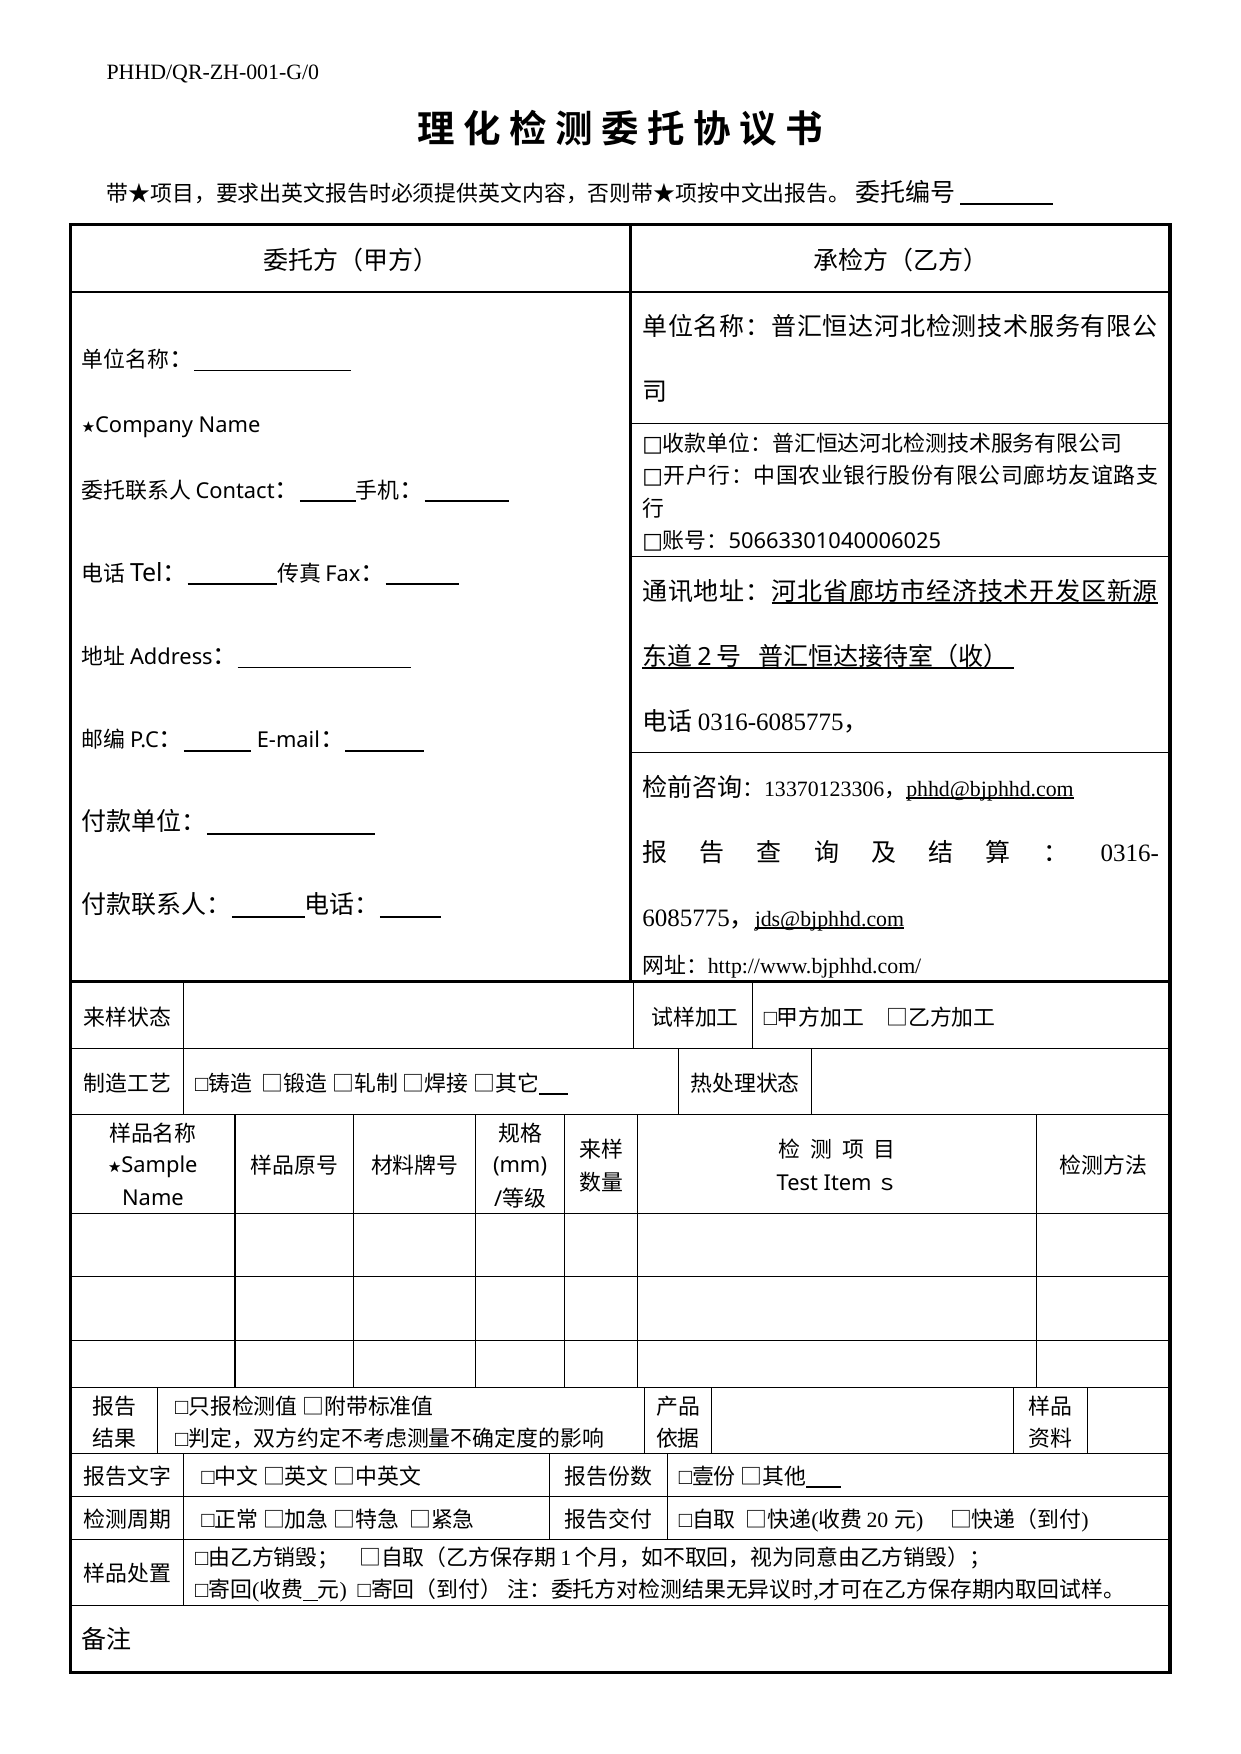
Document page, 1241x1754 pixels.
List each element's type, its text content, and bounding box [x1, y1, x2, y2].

table_cell [354, 1341, 475, 1387]
table_cell 通讯地址：河北省廊坊市经济技术开发区新源东道2号 普汇恒达接待室（收） 电话 0316-6085775， [632, 557, 1168, 752]
table_cell 制造工艺 [72, 1049, 183, 1114]
table_cell 材料牌号 [354, 1115, 475, 1213]
table_cell [72, 1214, 234, 1276]
table_cell 报告交付 [550, 1497, 667, 1538]
table_cell [812, 1049, 1168, 1114]
table_cell 产品依据 [645, 1388, 711, 1453]
table_cell □只报检测值 □附带标准值 □判定，双方约定不考虑测量不确定度的影响 [158, 1388, 644, 1453]
table_cell □壹份 □其他 [668, 1454, 1168, 1496]
table_header 委托方（甲方） [72, 226, 629, 291]
table_cell 样品原号 [236, 1115, 353, 1213]
table_cell [712, 1388, 1013, 1453]
table_cell [638, 1277, 1036, 1340]
table_cell [184, 983, 633, 1048]
table_cell [476, 1214, 564, 1276]
table_cell □中文 □英文 □中英文 [184, 1454, 549, 1496]
table_header 承检方（乙方） [632, 226, 1168, 291]
table_cell 样品处置 [72, 1540, 183, 1604]
table_cell 报告文字 [72, 1454, 183, 1496]
table_cell [638, 1341, 1036, 1387]
table_cell 报告份数 [550, 1454, 667, 1496]
table_cell 单位名称：普汇恒达河北检测技术服务有限公司 [632, 293, 1168, 422]
table_cell 样品资料 [1014, 1388, 1087, 1453]
table_cell □由乙方销毁； □自取（乙方保存期1个月，如不取回，视为同意由乙方销毁）； □寄回(收费 元) □寄回（到付） 注：委托方对检测结果无异议时,才可在乙方保存期内取回试样。 [184, 1540, 1168, 1604]
table_cell □自取 □快递(收费20 元) □快递（到付) [668, 1497, 1168, 1538]
table_cell [565, 1214, 637, 1276]
table_cell [1037, 1214, 1168, 1276]
table_cell [354, 1277, 475, 1340]
table_cell [236, 1341, 353, 1387]
table_cell [1037, 1341, 1168, 1387]
table_cell □正常 □加急 □特急 □紧急 [184, 1497, 549, 1538]
table_cell 单位名称： ★Company Name 委托联系人Contact： 手机： 电话Tel： 传真Fax： 地址Address： 邮编P.C： E-mail： 付款单位： 付款联系人： 电话： [72, 293, 629, 980]
table_cell 检 测 项 目 Test Itemｓ [638, 1115, 1036, 1213]
table_cell 检测周期 [72, 1497, 183, 1538]
table_cell 备注 [72, 1606, 1168, 1671]
table_cell □收款单位：普汇恒达河北检测技术服务有限公司 □开户行：中国农业银行股份有限公司廊坊友谊路支行 □账号：50663301040006025 [632, 424, 1168, 556]
table_cell □甲方加工 □乙方加工 [753, 983, 1168, 1048]
table_cell [565, 1341, 637, 1387]
table_cell 报告结果 [72, 1388, 157, 1453]
table_cell 试样加工 [634, 983, 752, 1048]
table_cell [72, 1341, 234, 1387]
table_cell 检前咨询：13370123306，phhd@bjphhd.com 报告查询及结算：0316-6085775，jds@bjphhd.com 网址：http://www.bjphhd.com/ [632, 753, 1168, 980]
table_cell 检测方法 [1037, 1115, 1168, 1213]
table_cell [354, 1214, 475, 1276]
table_cell □铸造 □锻造 □轧制 □焊接 □其它 [184, 1049, 678, 1114]
table_cell 来样状态 [72, 983, 183, 1048]
table_cell 样品名称 ★Sample Name [72, 1115, 234, 1213]
table_cell 规格(mm) /等级 [476, 1115, 564, 1213]
table_cell [72, 1277, 234, 1340]
table_cell [476, 1341, 564, 1387]
table_cell [1088, 1388, 1168, 1453]
table_cell [565, 1277, 637, 1340]
table_cell 来样数量 [565, 1115, 637, 1213]
table_cell [236, 1214, 353, 1276]
text 理 化 检 测 委 托 协 议 书 [106, 93, 1134, 158]
text 带★项目，要求出英文报告时必须提供英文内容，否则带★项按中文出报告。 委托编号 [106, 158, 1134, 223]
table_cell [236, 1277, 353, 1340]
table_cell [1037, 1277, 1168, 1340]
table_cell [476, 1277, 564, 1340]
table_cell [638, 1214, 1036, 1276]
table_cell 热处理状态 [679, 1049, 811, 1114]
